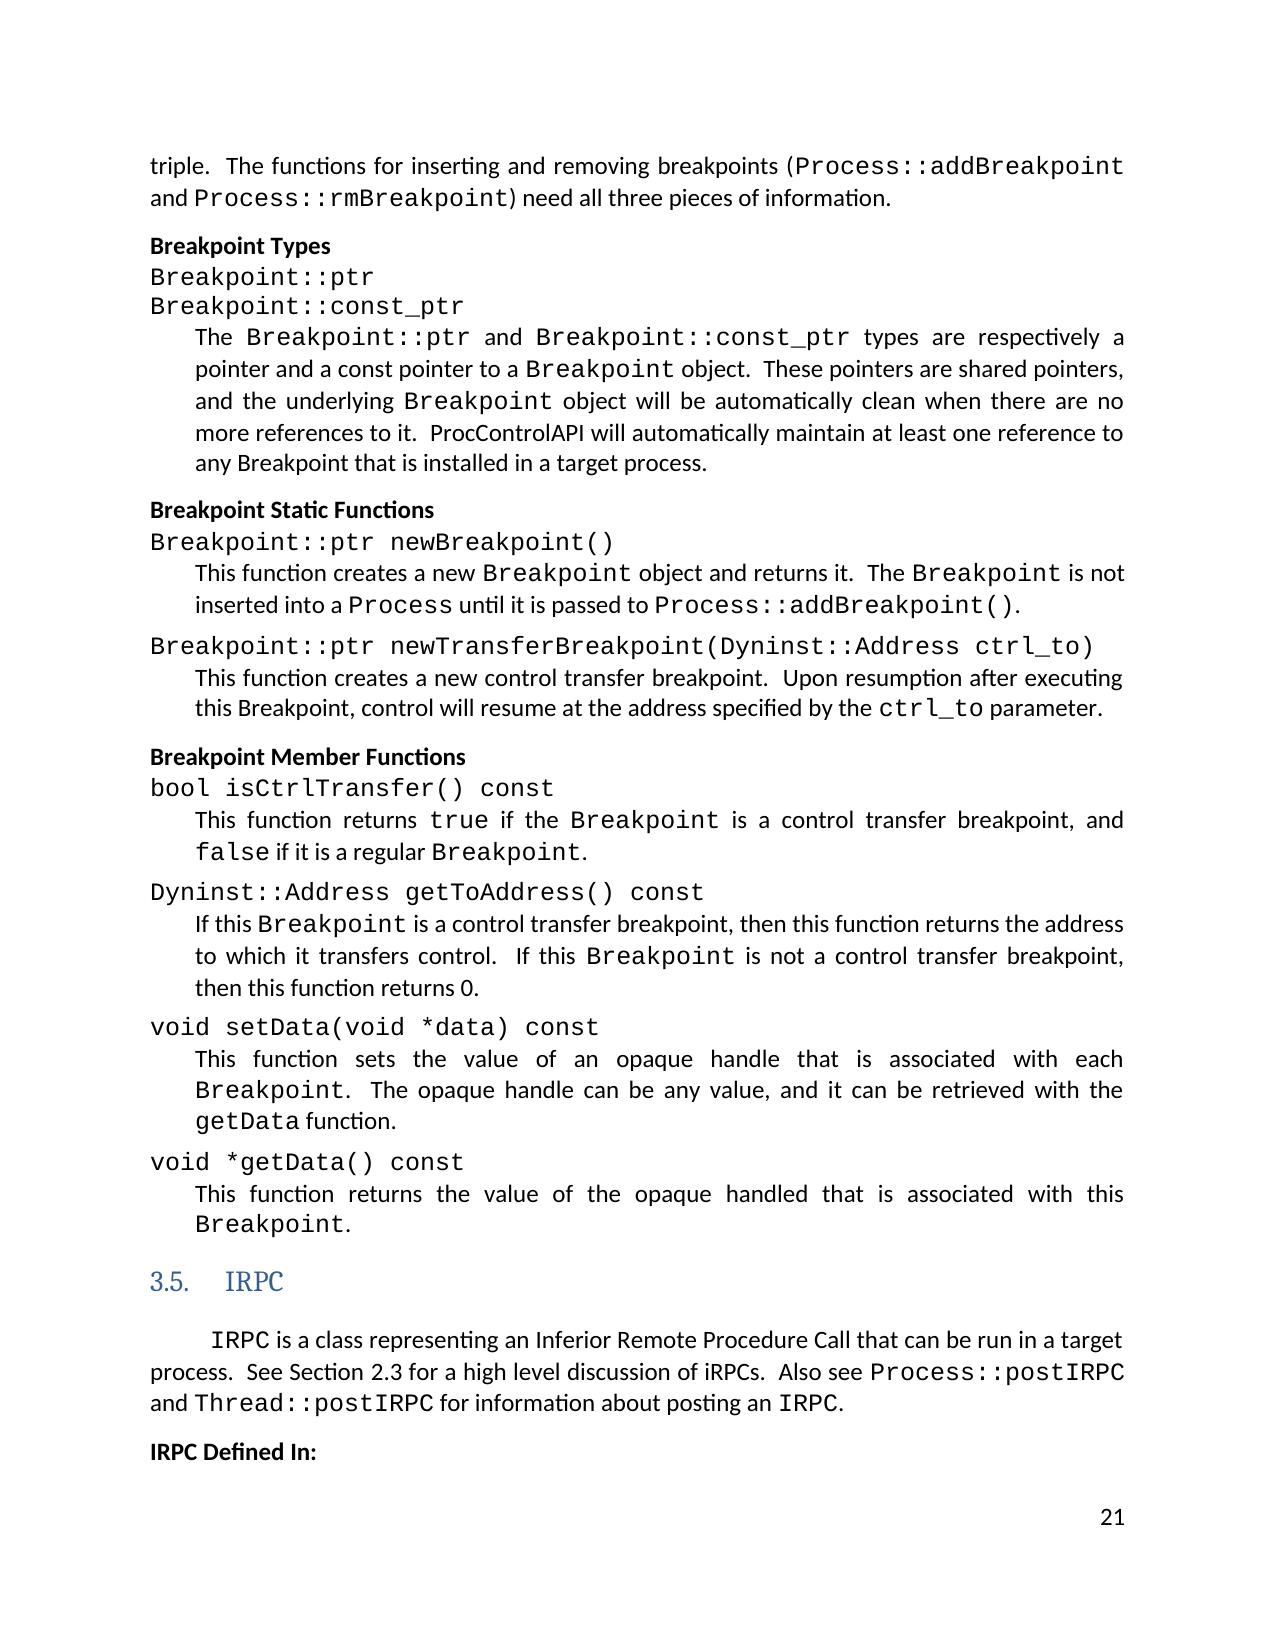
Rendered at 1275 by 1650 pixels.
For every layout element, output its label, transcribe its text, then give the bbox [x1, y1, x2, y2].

text void *getData() const [150, 1150, 1125, 1178]
text IRPC is a class representing an Inferior Remote Procedure Call that can be run in a target process. See Section 2.3 for a high level discussion of iRPCs. Also see Process::postIRPC and Thread::postIRPC for information about posting an IRPC. [150, 1324, 1125, 1419]
text This function returns true if the Breakpoint is a control transfer breakpoint, and false if it is a regular Breakpoint. [195, 804, 1125, 867]
text This function sets the value of an opaque handle that is associated with each Breakpoint. The opaque handle can be any value, and it can be retrieved with the getData function. [195, 1043, 1125, 1137]
subtitle IRPC [150, 1265, 1125, 1299]
text This function creates a new Breakpoint object and returns it. The Breakpoint is not inserted into a Process until it is passed to Process::addBreakpoint(). [195, 558, 1125, 621]
text The Breakpoint::ptr and Breakpoint::const_ptr types are respectively a pointer and a const pointer to a Breakpoint object. These pointers are shared pointers, and the underlying Breakpoint object will be automatically clean when there are no more references to it. ProcControlAPI will automatically maintain at least one reference to any Breakpoint that is installed in a target process. [195, 322, 1125, 478]
text void setData(void *data) const [150, 1015, 1125, 1043]
text If this Breakpoint is a control transfer breakpoint, then this function returns the address to which it transfers control. If this Breakpoint is not a control transfer breakpoint, then this function returns 0. [195, 908, 1125, 1002]
subtitle Breakpoint Member Functions [150, 741, 1125, 771]
subtitle Breakpoint Types [150, 230, 1125, 261]
text Breakpoint::ptr newBreakpoint() [150, 529, 1125, 558]
text Breakpoint::ptr [150, 265, 1125, 293]
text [150, 150, 1125, 213]
text This function returns the value of the opaque handled that is associated with this Breakpoint. [195, 1178, 1125, 1240]
text Breakpoint::const_ptr [150, 293, 1125, 322]
text This function creates a new control transfer breakpoint. Upon resumption after executing this Breakpoint, control will resume at the address specified by the ctrl_to parameter. [195, 662, 1125, 724]
text Breakpoint::ptr newTransferBreakpoint(Dyninst::Address ctrl_to) [150, 634, 1125, 662]
text bool isCtrlTransfer() const [150, 776, 1125, 804]
subtitle IRPC Defined In: [150, 1436, 1125, 1466]
subtitle Breakpoint Static Functions [150, 494, 1125, 525]
text Dyninst::Address getToAddress() const [150, 880, 1125, 908]
